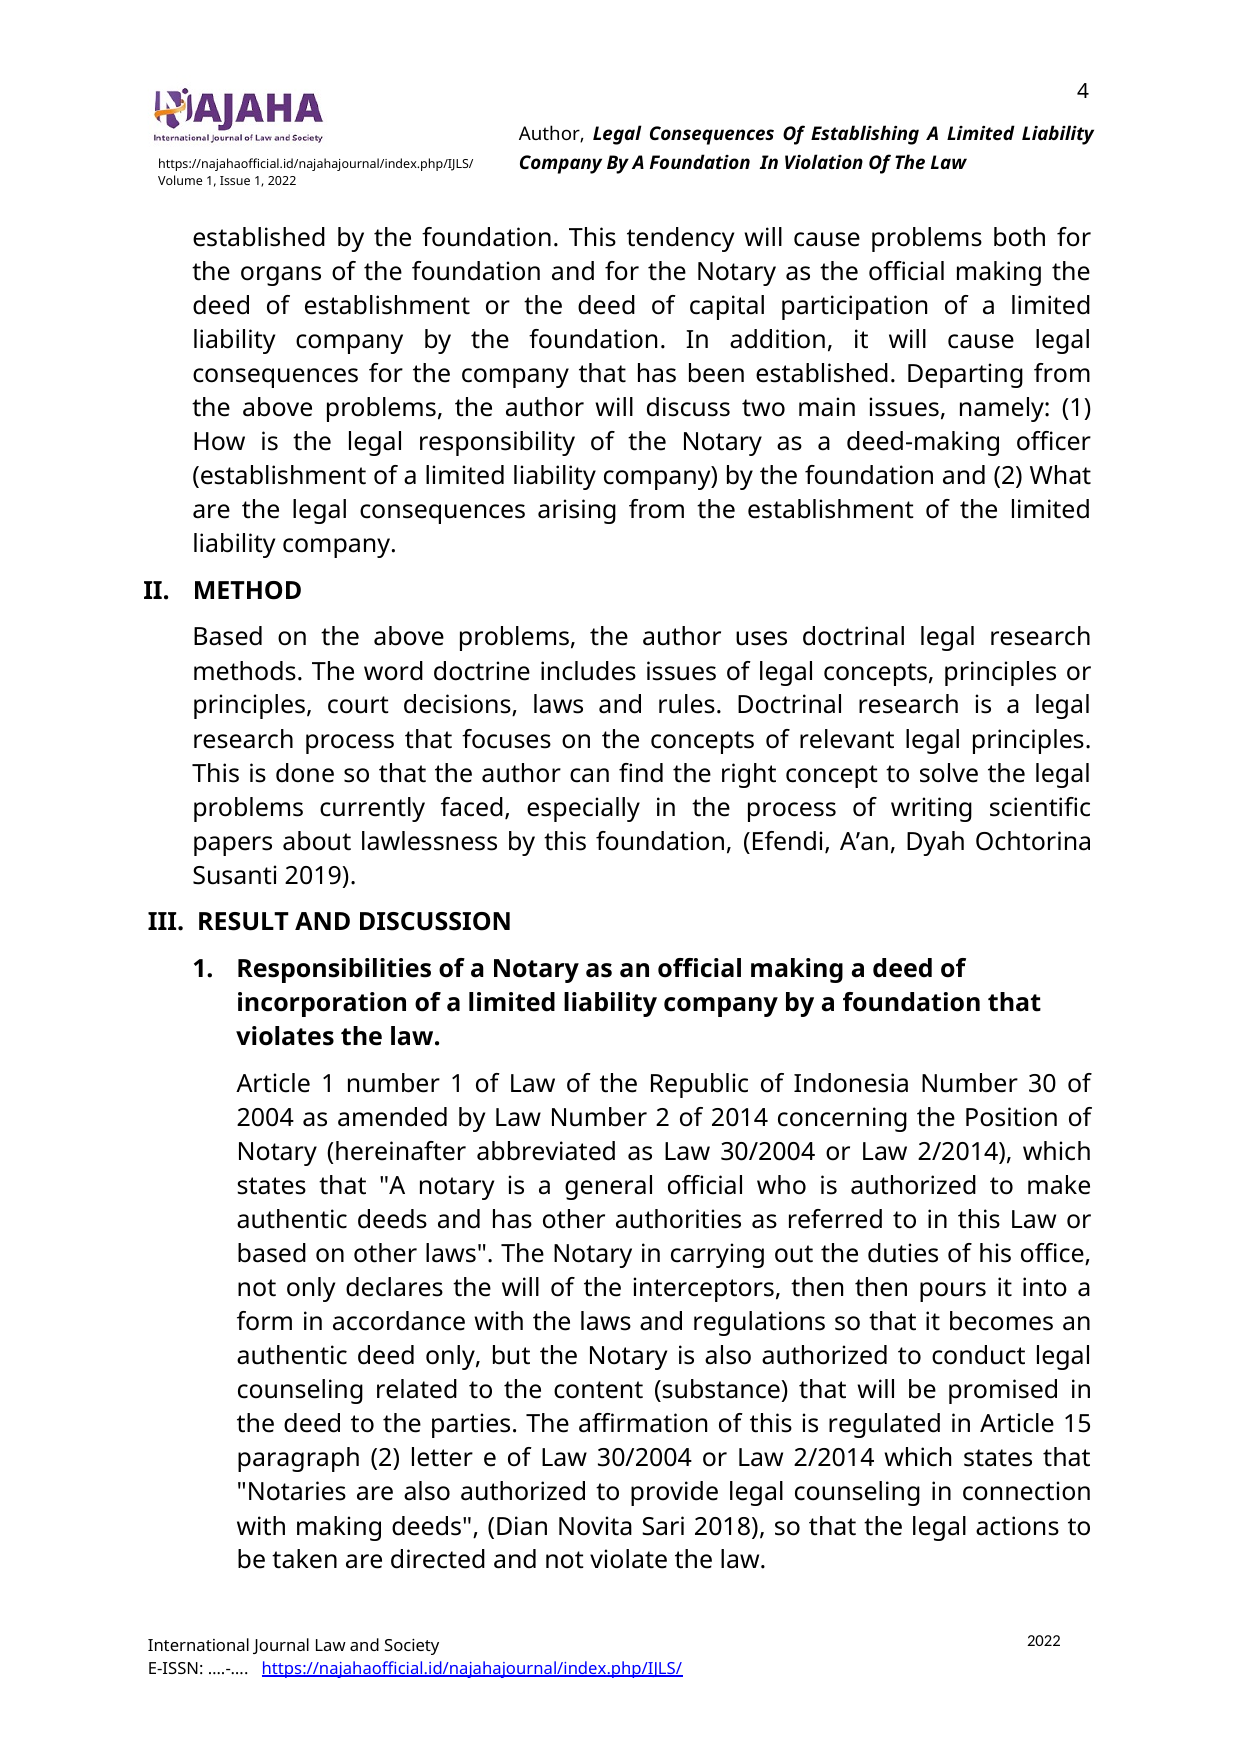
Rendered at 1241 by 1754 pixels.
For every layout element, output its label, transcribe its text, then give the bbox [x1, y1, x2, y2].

picture [147, 75, 328, 157]
text Based on the above problems, the author uses doctrinal legal research methods. The word doctrine includes issues of legal concepts, principles or principles, court decisions, laws and rules. Doctrinal research is a legal research process that focuses on the concepts of relevant legal principles. This is done so that the author can find the right concept to solve the legal problems currently faced, especially in the process of writing scientific papers about lawlessness by this foundation, (Efendi, A’an, Dyah Ochtorina Susanti 2019). [192, 619, 1092, 892]
list METHOD [169, 572, 1092, 607]
list Responsibilities of a Notary as an official making a deed of incorporation of a limited liability company by a foundation that violates the law. [192, 951, 1092, 1053]
text III. RESULT AND DISCUSSION [148, 904, 1092, 938]
list Article 1 number 1 of Law of the Republic of Indonesia Number 30 of 2004 as amended by Law Number 2 of 2014 concerning the Position of Notary (hereinafter abbreviated as Law 30/2004 or Law 2/2014), which states that "A notary is a general official who is authorized to make authentic deeds and has other authorities as referred to in this Law or based on other laws". The Notary in carrying out the duties of his office, not only declares the will of the interceptors, then then pours it into a form in accordance with the laws and regulations so that it becomes an authentic deed only, but the Notary is also authorized to conduct legal counseling related to the content (substance) that will be promised in the deed to the parties. The affirmation of this is regulated in Article 15 paragraph (2) letter e of Law 30/2004 or Law 2/2014 which states that "Notaries are also authorized to provide legal counseling in connection with making deeds", (Dian Novita Sari 2018), so that the legal actions to be taken are directed and not violate the law. [236, 1065, 1092, 1576]
